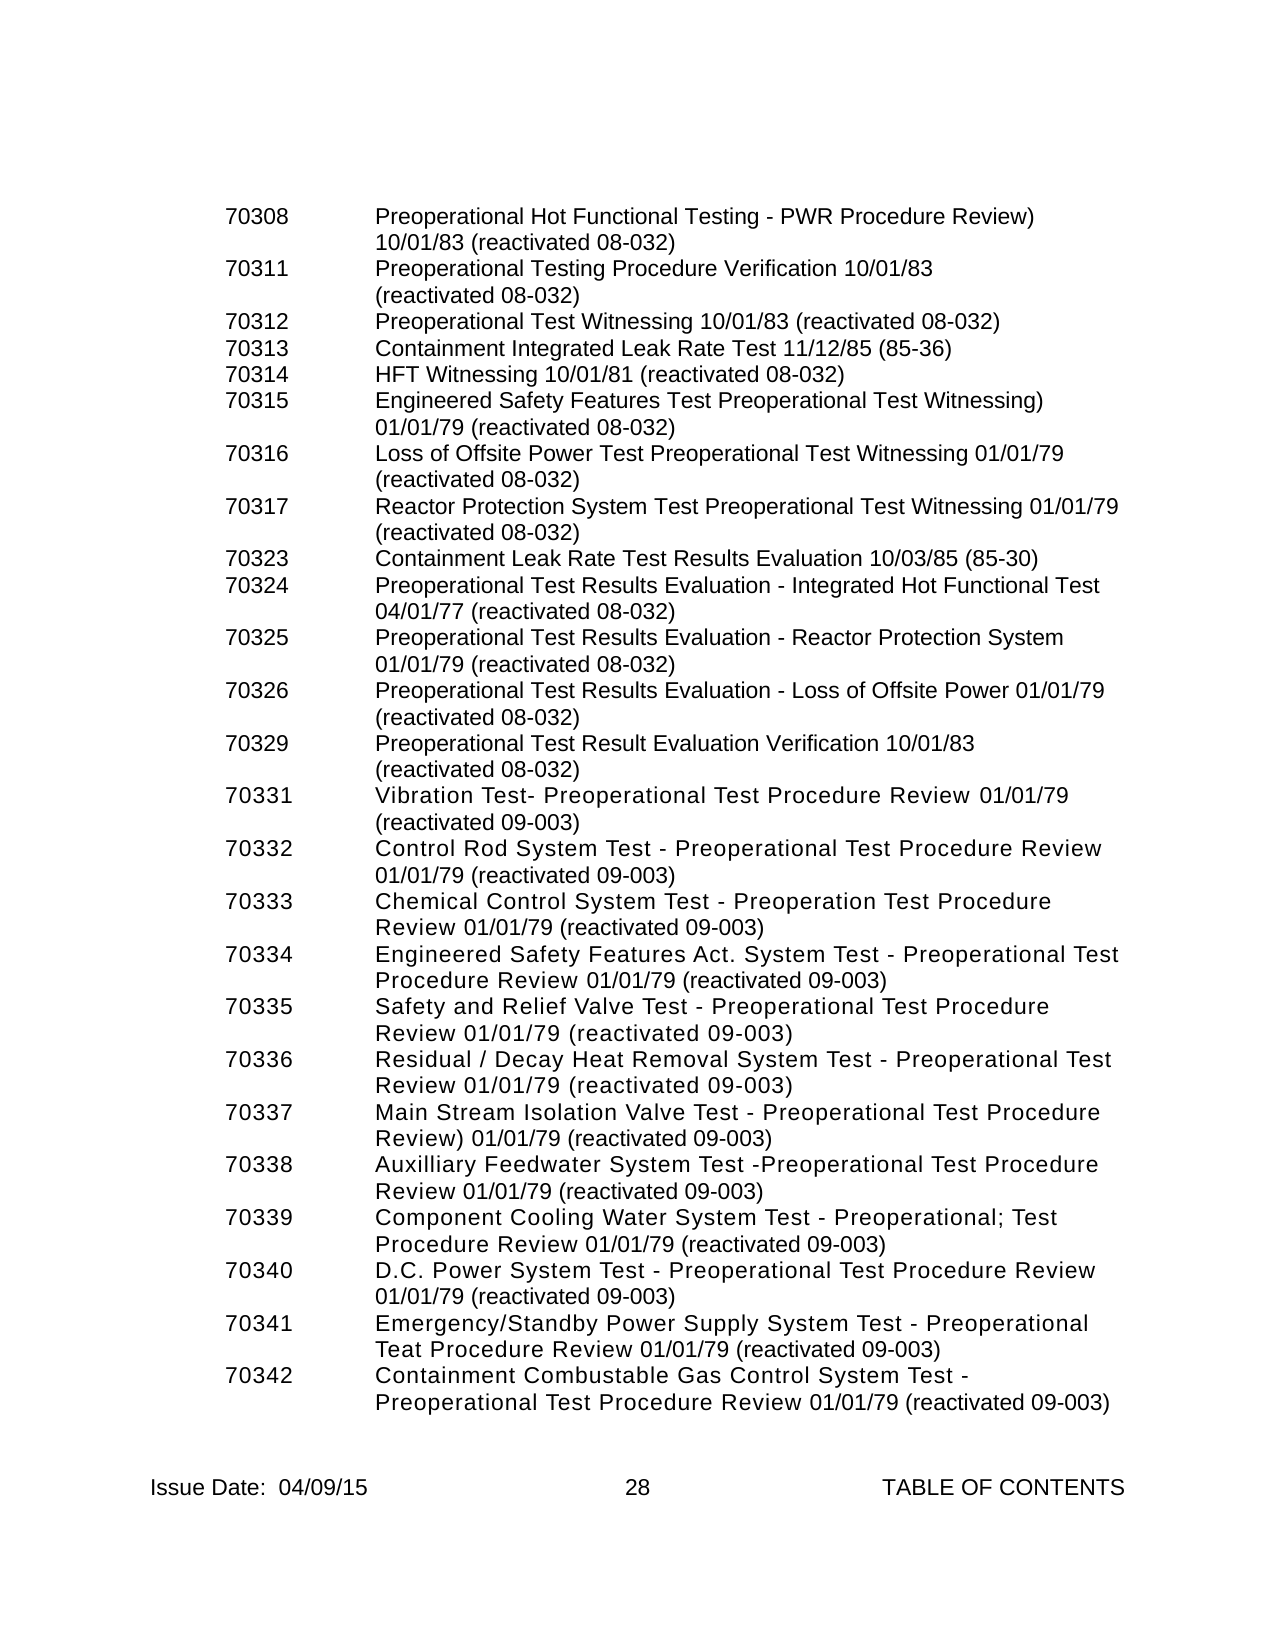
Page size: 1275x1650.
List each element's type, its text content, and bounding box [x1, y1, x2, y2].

text 70308 Preoperational Hot Functional Testing - PWR Procedure Review) 10/01/83 (reactivated 08-032) [150, 203, 1125, 255]
text 70325 Preoperational Test Results Evaluation - Reactor Protection System 01/01/79 (reactivated 08-032) [150, 624, 1125, 677]
text 70335 Safety and Relief Valve Test - Preoperational Test Procedure Review 01/01/79 (reactivated 09-003) [150, 993, 1125, 1046]
text 70312 Preoperational Test Witnessing 10/01/83 (reactivated 08-032) [150, 308, 1125, 334]
text 70341 Emergency/Standby Power Supply System Test - Preoperational Teat Procedure Review 01/01/79 (reactivated 09-003) [150, 1309, 1125, 1362]
text 70311 Preoperational Testing Procedure Verification 10/01/83 [150, 255, 1125, 282]
text 70336 Residual / Decay Heat Removal System Test - Preoperational Test Review 01/01/79 (reactivated 09-003) [150, 1046, 1125, 1099]
text 70333 Chemical Control System Test - Preoperation Test Procedure Review 01/01/79 (reactivated 09-003) [150, 888, 1125, 941]
text 70340 D.C. Power System Test - Preoperational Test Procedure Review 01/01/79 (reactivated 09-003) [150, 1257, 1125, 1309]
text 70324 Preoperational Test Results Evaluation - Integrated Hot Functional Test 04/01/77 (reactivated 08-032) [225, 572, 1125, 624]
text 70337 Main Stream Isolation Valve Test - Preoperational Test Procedure Review) 01/01/79 (reactivated 09-003) [150, 1099, 1125, 1151]
text 70313 Containment Integrated Leak Rate Test 11/12/85 (85-36) [150, 334, 1125, 361]
text 70332 Control Rod System Test - Preoperational Test Procedure Review 01/01/79 (reactivated 09-003) [150, 835, 1125, 888]
text 70326 Preoperational Test Results Evaluation - Loss of Offsite Power 01/01/79 (reactivated 08-032) [150, 677, 1125, 730]
text 70331 Vibration Test- Preoperational Test Procedure Review 01/01/79 (reactivated 09-003) [225, 782, 1125, 835]
text 70334 Engineered Safety Features Act. System Test - Preoperational Test Procedure Review 01/01/79 (reactivated 09-003) [150, 941, 1125, 993]
text 70342 Containment Combustable Gas Control System Test -Preoperational Test Procedure Review 01/01/79 (reactivated 09-003) [150, 1362, 1125, 1415]
text 70339 Component Cooling Water System Test - Preoperational; Test Procedure Review 01/01/79 (reactivated 09-003) [150, 1204, 1125, 1257]
text 70314 HFT Witnessing 10/01/81 (reactivated 08-032) [150, 361, 1125, 387]
text 70329 Preoperational Test Result Evaluation Verification 10/01/83 [150, 730, 1125, 756]
text 70323 Containment Leak Rate Test Results Evaluation 10/03/85 (85-30) [225, 545, 1125, 572]
text 70316 Loss of Offsite Power Test Preoperational Test Witnessing 01/01/79 (reactivated 08-032) [150, 440, 1125, 493]
text 70317 Reactor Protection System Test Preoperational Test Witnessing 01/01/79 (reactivated 08-032) [150, 493, 1125, 545]
text (reactivated 08-032) [150, 282, 1125, 308]
text (reactivated 08-032) [150, 756, 1125, 782]
text 70315 Engineered Safety Features Test Preoperational Test Witnessing) 01/01/79 (reactivated 08-032) [150, 387, 1125, 440]
text 70338 Auxilliary Feedwater System Test -Preoperational Test Procedure Review 01/01/79 (reactivated 09-003) [150, 1151, 1125, 1204]
